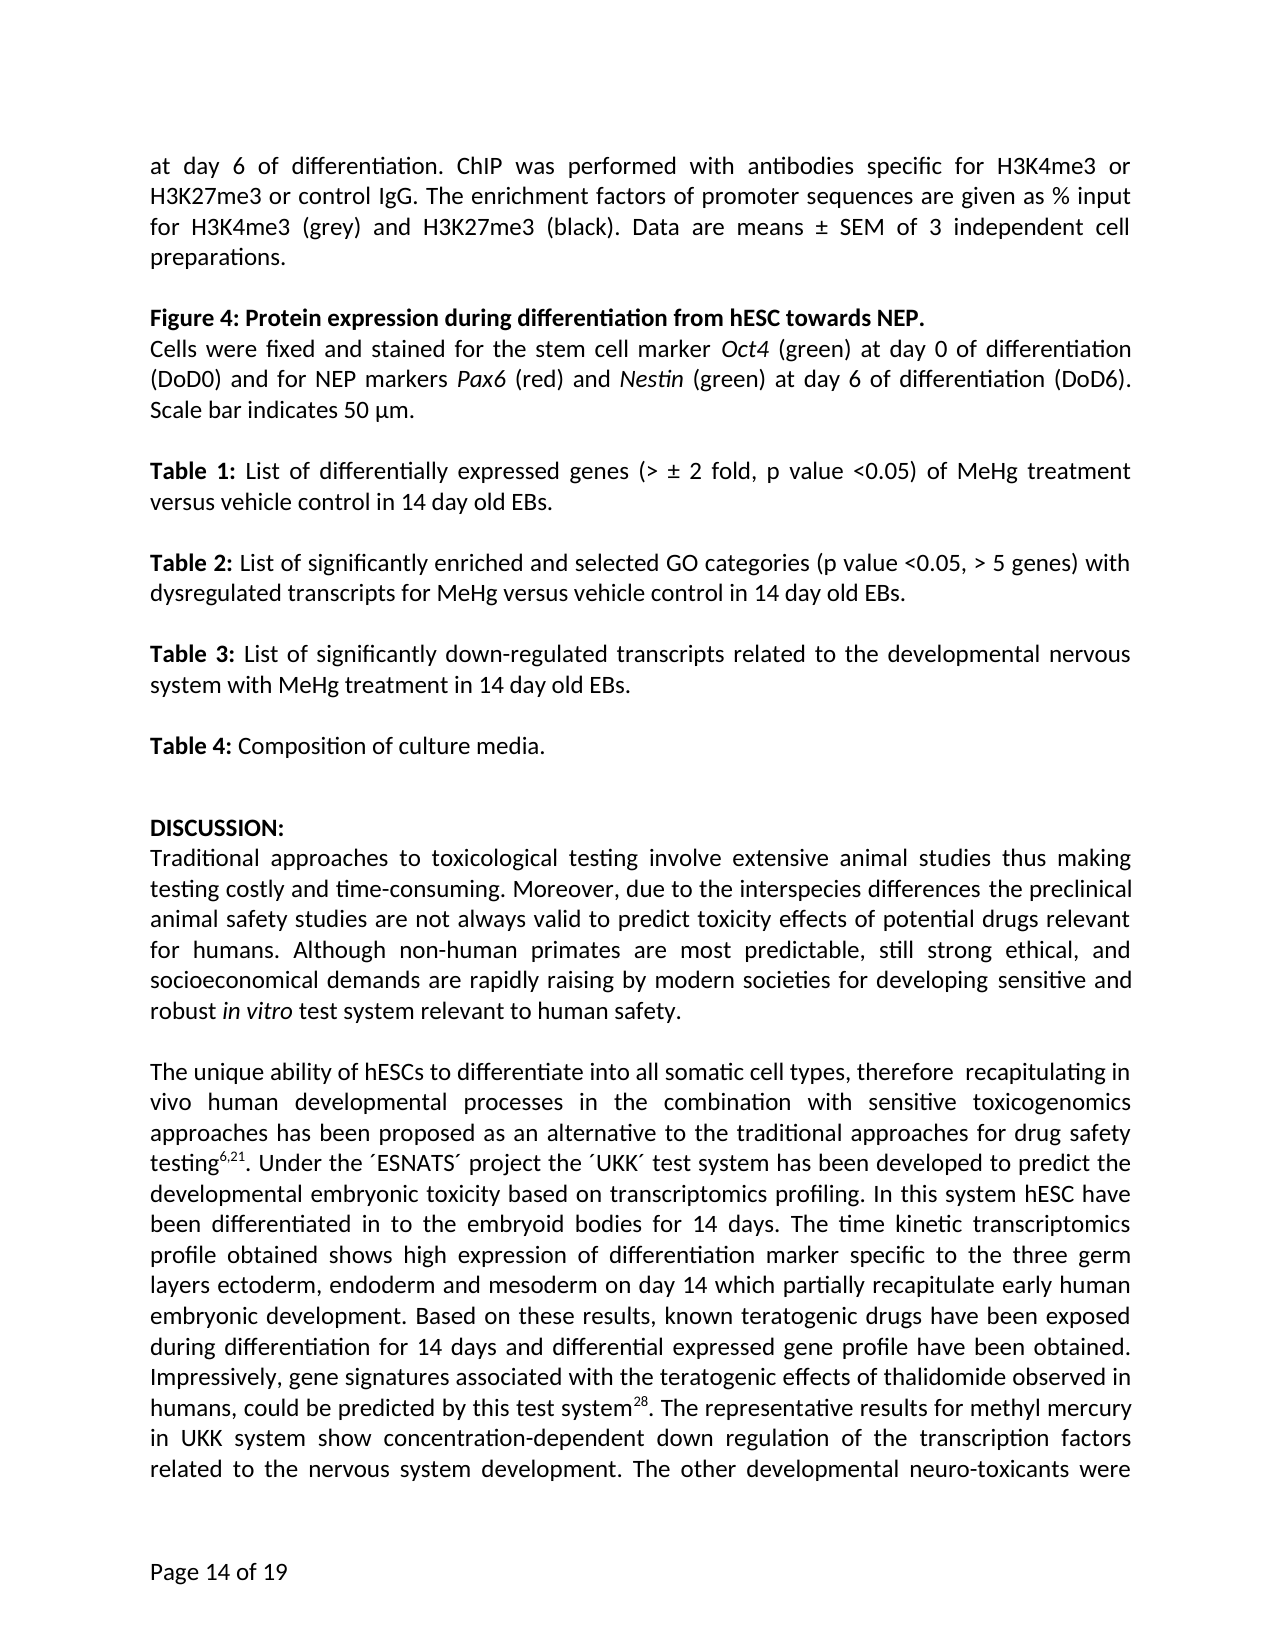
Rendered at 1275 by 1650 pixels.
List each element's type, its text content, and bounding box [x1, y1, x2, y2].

text Table 3: List of significantly down-regulated transcripts related to the developmental nervous system with MeHg treatment in 14 day old EBs. [150, 638, 1132, 699]
text Cells were fixed and stained for the stem cell marker Oct4 (green) at day 0 of differentiation (DoD0) and for NEP markers Pax6 (red) and Nestin (green) at day 6 of differentiation (DoD6). Scale bar indicates 50 µm. [150, 333, 1132, 425]
text Figure 4: Protein expression during differentiation from hESC towards NEP. [150, 303, 1132, 333]
text Traditional approaches to toxicological testing involve extensive animal studies thus making testing costly and time-consuming. Moreover, due to the interspecies differences the preclinical animal safety studies are not always valid to predict toxicity effects of potential drugs relevant for humans. Although non-human primates are most predictable, still strong ethical, and socioeconomical demands are rapidly raising by modern societies for developing sensitive and robust in vitro test system relevant to human safety. [150, 842, 1132, 1025]
text Table 1: List of differentially expressed genes (> ± 2 fold, p value <0.05) of MeHg treatment versus vehicle control in 14 day old EBs. [150, 455, 1132, 516]
text Table 4: Composition of culture media. [150, 730, 1132, 760]
text DISCUSSION: [150, 812, 1132, 842]
text Table 2: List of significantly enriched and selected GO categories (p value <0.05, > 5 genes) with dysregulated transcripts for MeHg versus vehicle control in 14 day old EBs. [150, 547, 1132, 608]
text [150, 150, 1132, 272]
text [150, 1056, 1132, 1483]
